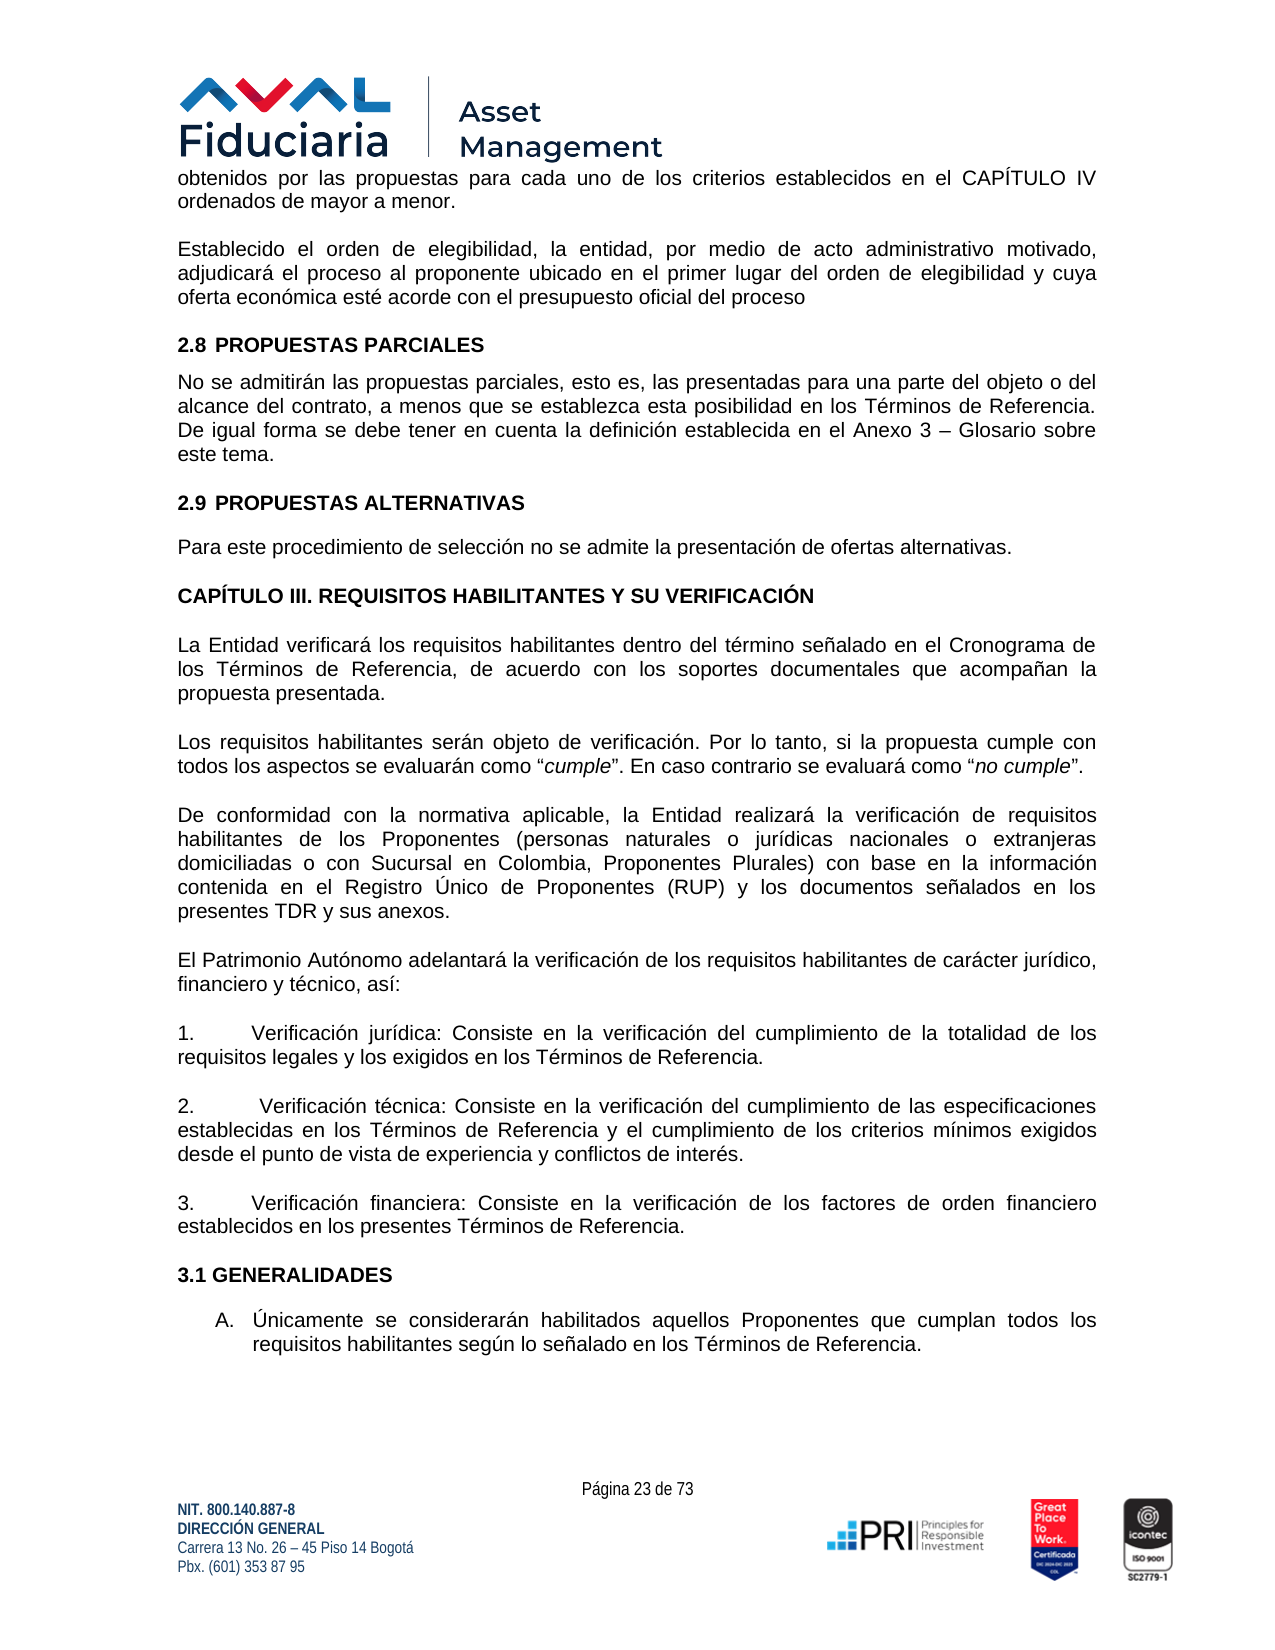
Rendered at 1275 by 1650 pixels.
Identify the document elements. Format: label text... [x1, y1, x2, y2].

text Para este procedimiento de selección no se admite la presentación de ofertas alternativas. [177, 535, 1098, 559]
text Establecido el orden de elegibilidad, la entidad, por medio de acto administrativo motivado, adjudicará el proceso al proponente ubicado en el primer lugar del orden de elegibilidad y cuya oferta económica esté acorde con el presupuesto oficial del proceso [177, 237, 1098, 309]
picture [177, 73, 665, 166]
text Los requisitos habilitantes serán objeto de verificación. Por lo tanto, si la propuesta cumple con todos los aspectos se evaluarán como “cumple”. En caso contrario se evaluará como “no cumple”. [177, 730, 1098, 778]
text 3.1 GENERALIDADES [177, 1263, 1098, 1287]
picture [813, 1498, 1179, 1580]
text De conformidad con la normativa aplicable, la Entidad realizará la verificación de requisitos habilitantes de los Proponentes (personas naturales o jurídicas nacionales o extranjeras domiciliadas o con Sucursal en Colombia, Proponentes Plurales) con base en la información contenida en el Registro Único de Proponentes (RUP) y los documentos señalados en los presentes TDR y sus anexos. [177, 803, 1098, 923]
text 1. Verificación jurídica: Consiste en la verificación del cumplimiento de la totalidad de los requisitos legales y los exigidos en los Términos de Referencia. [177, 1021, 1098, 1068]
text No se admitirán las propuestas parciales, esto es, las presentadas para una parte del objeto o del alcance del contrato, a menos que se establezca esta posibilidad en los Términos de Referencia. De igual forma se debe tener en cuenta la definición establecida en el Anexo 3 – Glosario sobre este tema. [177, 369, 1098, 465]
text 2. Verificación técnica: Consiste en la verificación del cumplimiento de las especificaciones establecidas en los Términos de Referencia y el cumplimiento de los criterios mínimos exigidos desde el punto de vista de experiencia y conflictos de interés. [177, 1093, 1098, 1165]
list Únicamente se considerarán habilitados aquellos Proponentes que cumplan todos los requisitos habilitantes según lo señalado en los Términos de Referencia. [215, 1308, 1098, 1356]
text La Entidad verificará los requisitos habilitantes dentro del término señalado en el Cronograma de los Términos de Referencia, de acuerdo con los soportes documentales que acompañan la propuesta presentada. [177, 633, 1098, 705]
text El Patrimonio Autónomo adelantará la verificación de los requisitos habilitantes de carácter jurídico, financiero y técnico, así: [177, 948, 1098, 996]
list PROPUESTAS PARCIALES [177, 333, 1098, 357]
text CAPÍTULO III. REQUISITOS HABILITANTES Y SU VERIFICACIÓN [177, 584, 1098, 608]
text 3. Verificación financiera: Consiste en la verificación de los factores de orden financiero establecidos en los presentes Términos de Referencia. [177, 1190, 1098, 1238]
list PROPUESTAS ALTERNATIVAS [177, 490, 1098, 514]
